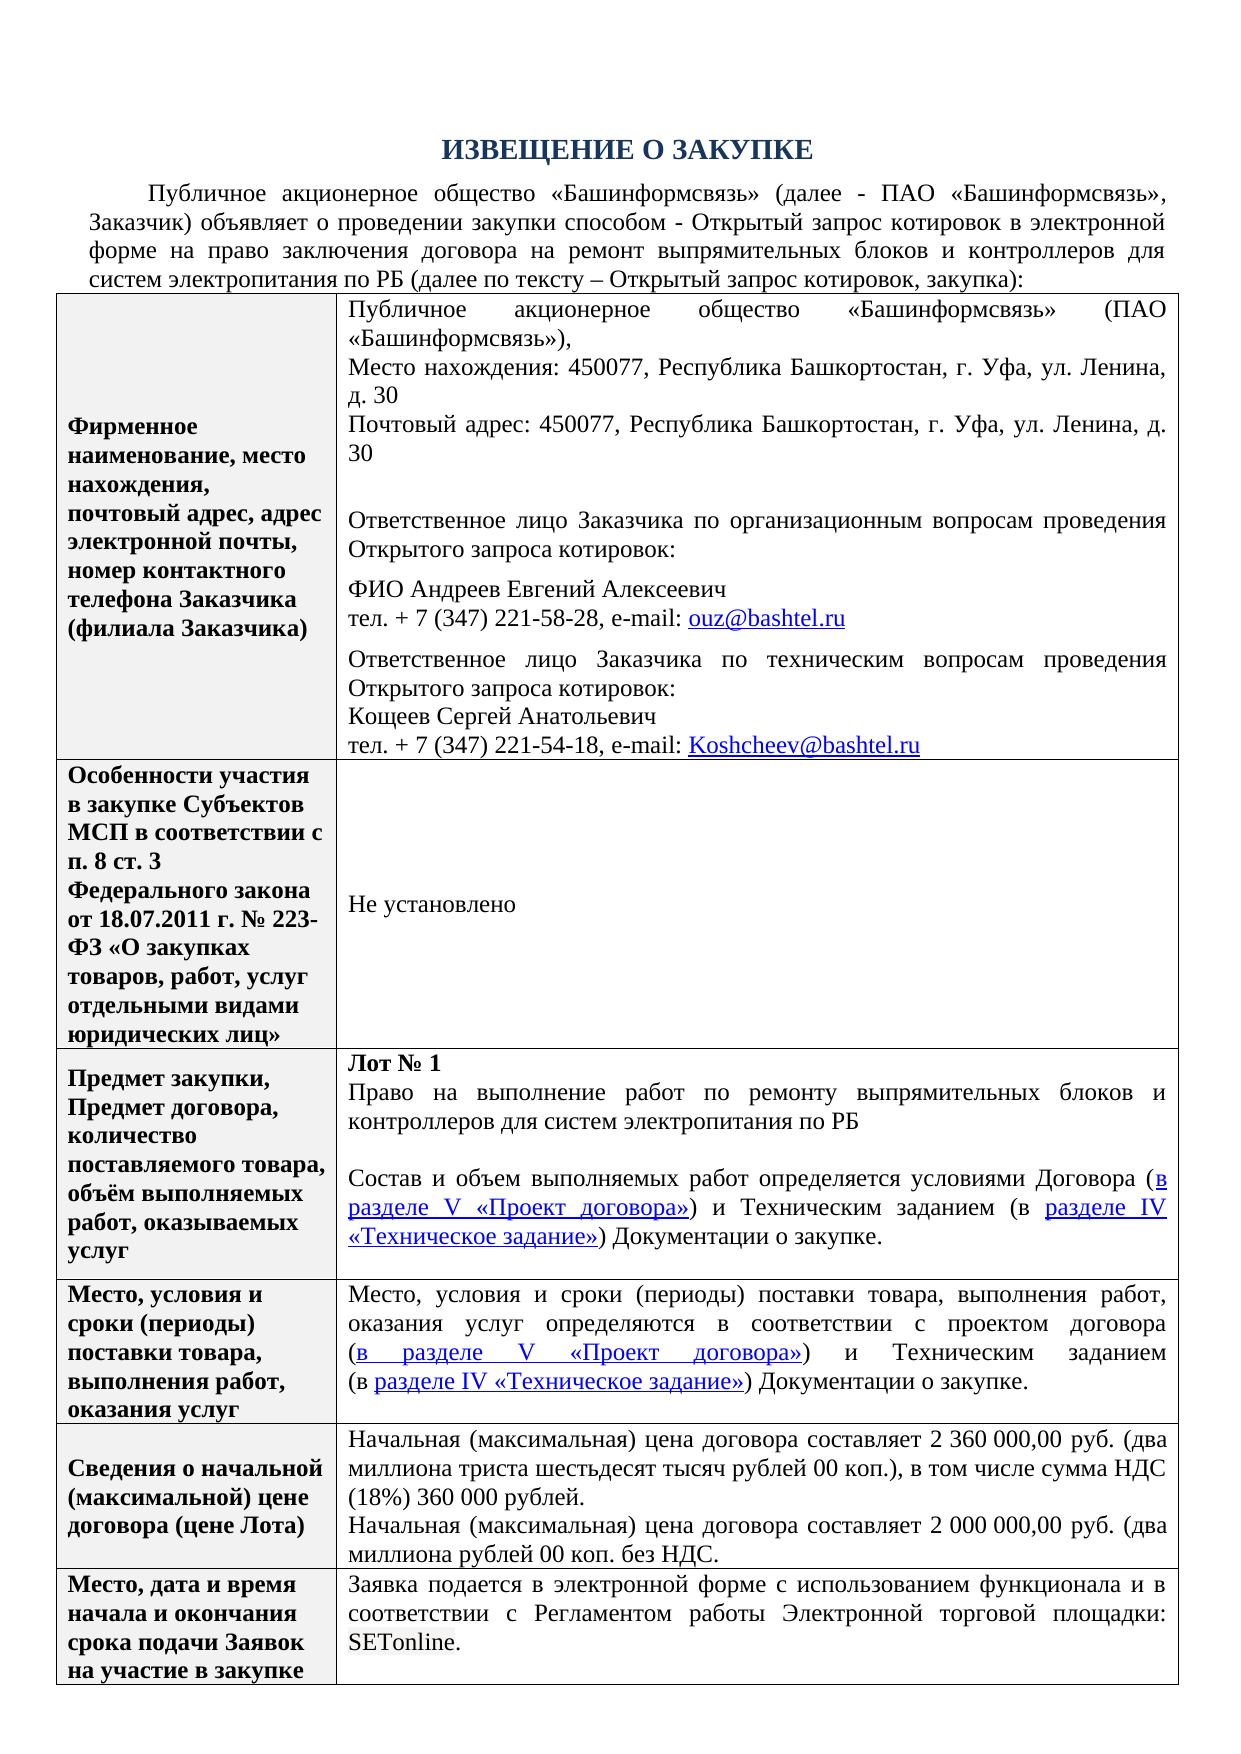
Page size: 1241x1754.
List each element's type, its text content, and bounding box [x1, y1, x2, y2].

text ИЗВЕЩЕНИЕ О ЗАКУПКЕ [89, 132, 1166, 166]
table_cell Место, условия и сроки (периоды) поставки товара, выполнения работ, оказания услуг определяются в соответствии с проектом договора (в разделе V «Проект договора») и Техническим заданием (в разделе IV «Техническое задание») Документации о закупке. [337, 1280, 1178, 1423]
table_cell Начальная (максимальная) цена договора составляет 2 360 000,00 руб. (два миллиона триста шестьдесят тысяч рублей 00 коп.), в том числе сумма НДС (18%) 360 000 рублей. Начальная (максимальная) цена договора составляет 2 000 000,00 руб. (два миллиона рублей 00 коп. без НДС. [337, 1424, 1178, 1568]
table_cell Сведения о начальной (максимальной) цене договора (цене Лота) [57, 1424, 336, 1568]
table_cell Лот № 1 Право на выполнение работ по ремонту выпрямительных блоков и контроллеров для систем электропитания по РБ Состав и объем выполняемых работ определяется условиями Договора (в разделе V «Проект договора») и Техническим заданием (в разделе IV «Техническое задание») Документации о закупке. [337, 1049, 1178, 1278]
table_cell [57, 1569, 336, 1684]
table_cell Место, условия и сроки (периоды) поставки товара, выполнения работ, оказания услуг [57, 1280, 336, 1423]
table_header Фирменное наименование, место нахождения, почтовый адрес, адрес электронной почты, номер контактного телефона Заказчика (филиала Заказчика) [57, 294, 336, 759]
table_cell Не установлено [337, 760, 1178, 1047]
table_cell Предмет закупки, Предмет договора, количество поставляемого товара, объём выполняемых работ, оказываемых услуг [57, 1049, 336, 1278]
table_header Публичное акционерное общество «Башинформсвязь» (ПАО «Башинформсвязь»), Место нахождения: 450077, Республика Башкортостан, г. Уфа, ул. Ленина, д. 30 Почтовый адрес: 450077, Республика Башкортостан, г. Уфа, ул. Ленина, д. 30 Ответственное лицо Заказчика по организационным вопросам проведения Открытого запроса котировок: ФИО Андреев Евгений Алексеевич тел. + 7 (347) 221-58-28, e-mail: ouz@bashtel.ru Ответственное лицо Заказчика по техническим вопросам проведения Открытого запроса котировок: Кощеев Сергей Анатольевич тел. + 7 (347) 221-54-18, e-mail: Koshcheev@bashtel.ru [337, 294, 1178, 759]
text Публичное акционерное общество «Башинформсвязь» (далее - ПАО «Башинформсвязь», Заказчик) объявляет о проведении закупки способом - Открытый запрос котировок в электронной форме на право заключения договора на ремонт выпрямительных блоков и контроллеров для систем электропитания по РБ (далее по тексту – Открытый запрос котировок, закупка): [89, 178, 1166, 293]
table_cell Особенности участия в закупке Субъектов МСП в соответствии с п. 8 ст. 3 Федерального закона от 18.07.2011 г. № 223-ФЗ «О закупках товаров, работ, услуг отдельными видами юридических лиц» [57, 760, 336, 1047]
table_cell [337, 1569, 1178, 1684]
